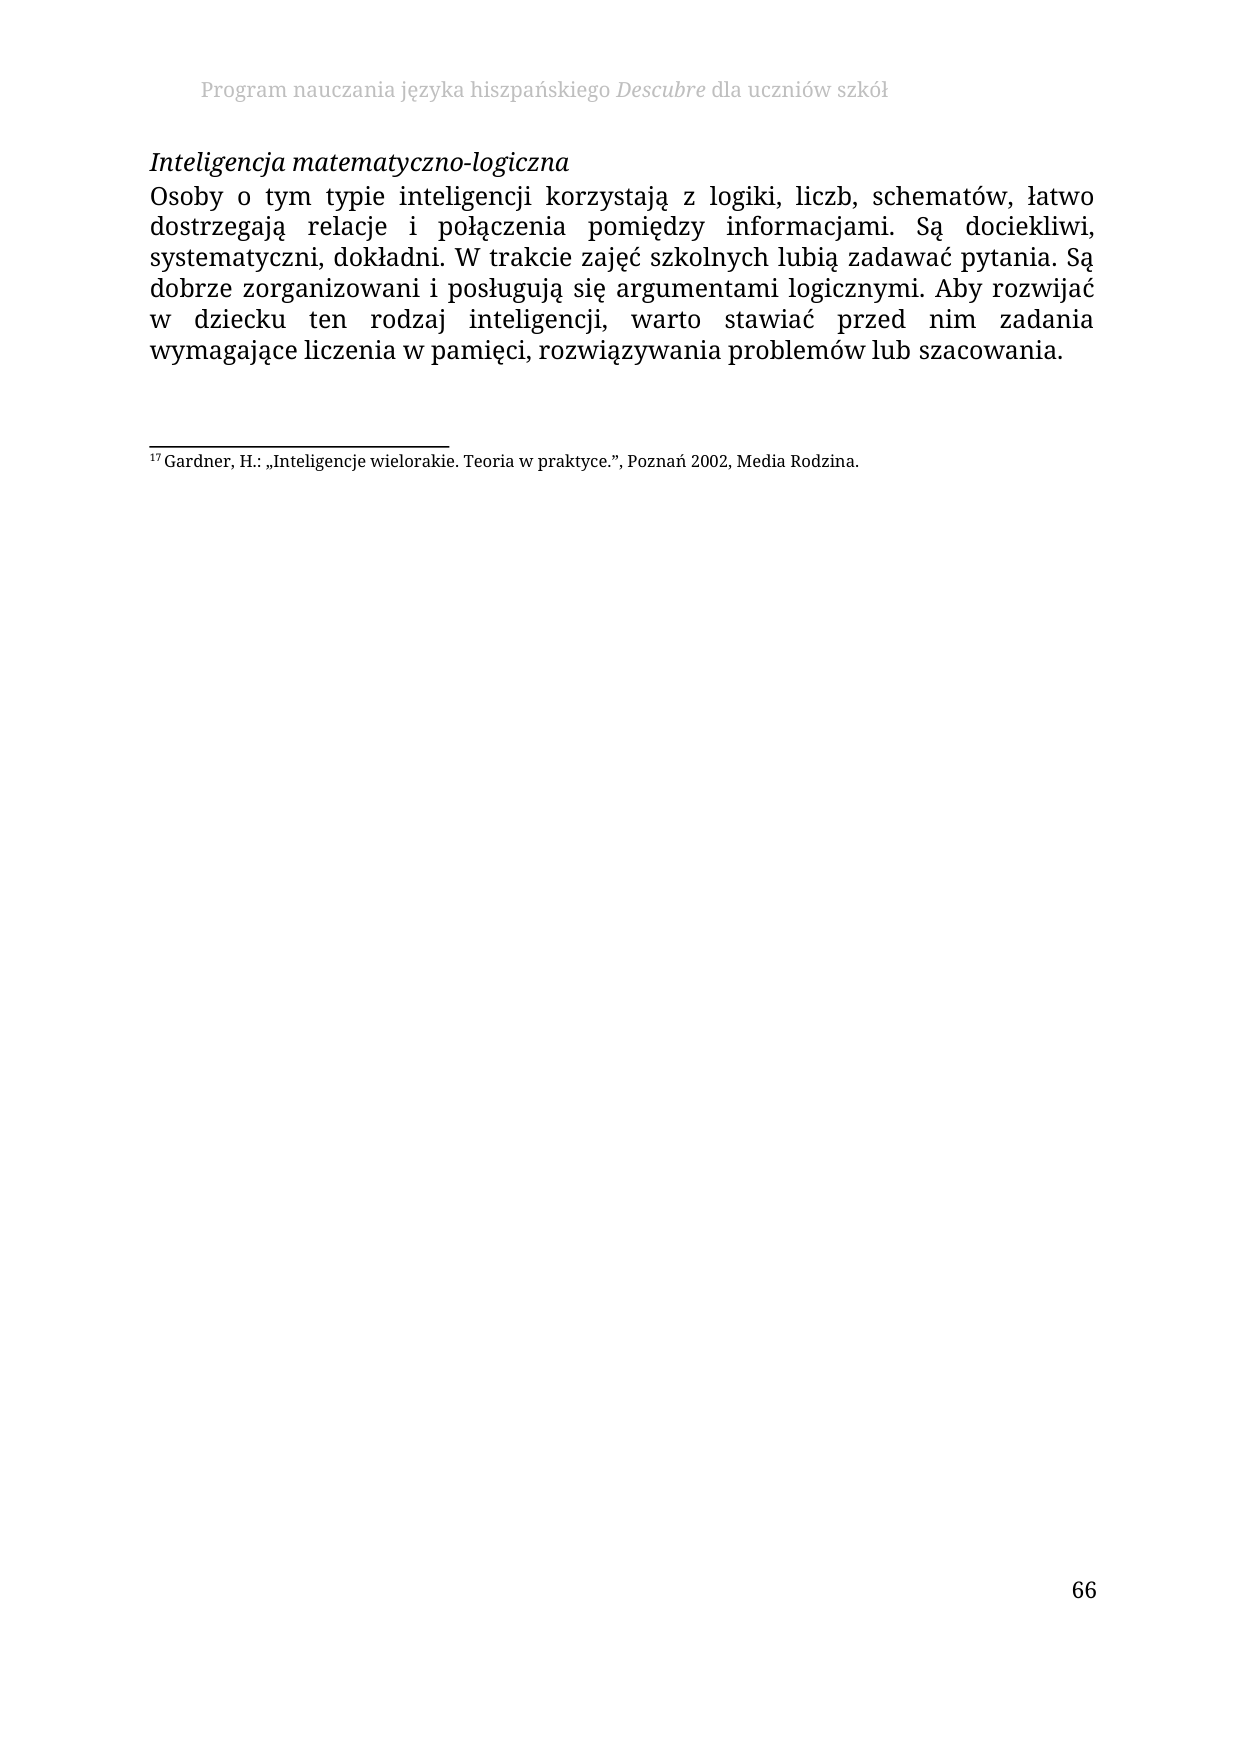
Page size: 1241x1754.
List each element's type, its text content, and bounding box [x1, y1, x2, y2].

text Inteligencja matematyczno-logiczna [149, 139, 1180, 180]
text 17 Gardner, H.: „Inteligencje wielorakie. Teoria w praktyce.”, Poznań 2002, Media Rodzina. [149, 435, 1180, 472]
text Osoby o tym typie inteligencji korzystają z logiki, liczb, schematów, łatwo dostrzegają relacje i połączenia pomiędzy informacjami. Są dociekliwi, systematyczni, dokładni. W trakcie zajęć szkolnych lubią zadawać pytania. Są dobrze zorganizowani i posługują się argumentami logicznymi. Aby rozwijać w dziecku ten rodzaj inteligencji, warto stawiać przed nim zadania wymagające liczenia w pamięci, rozwiązywania problemów lub szacowania. [149, 181, 1095, 367]
